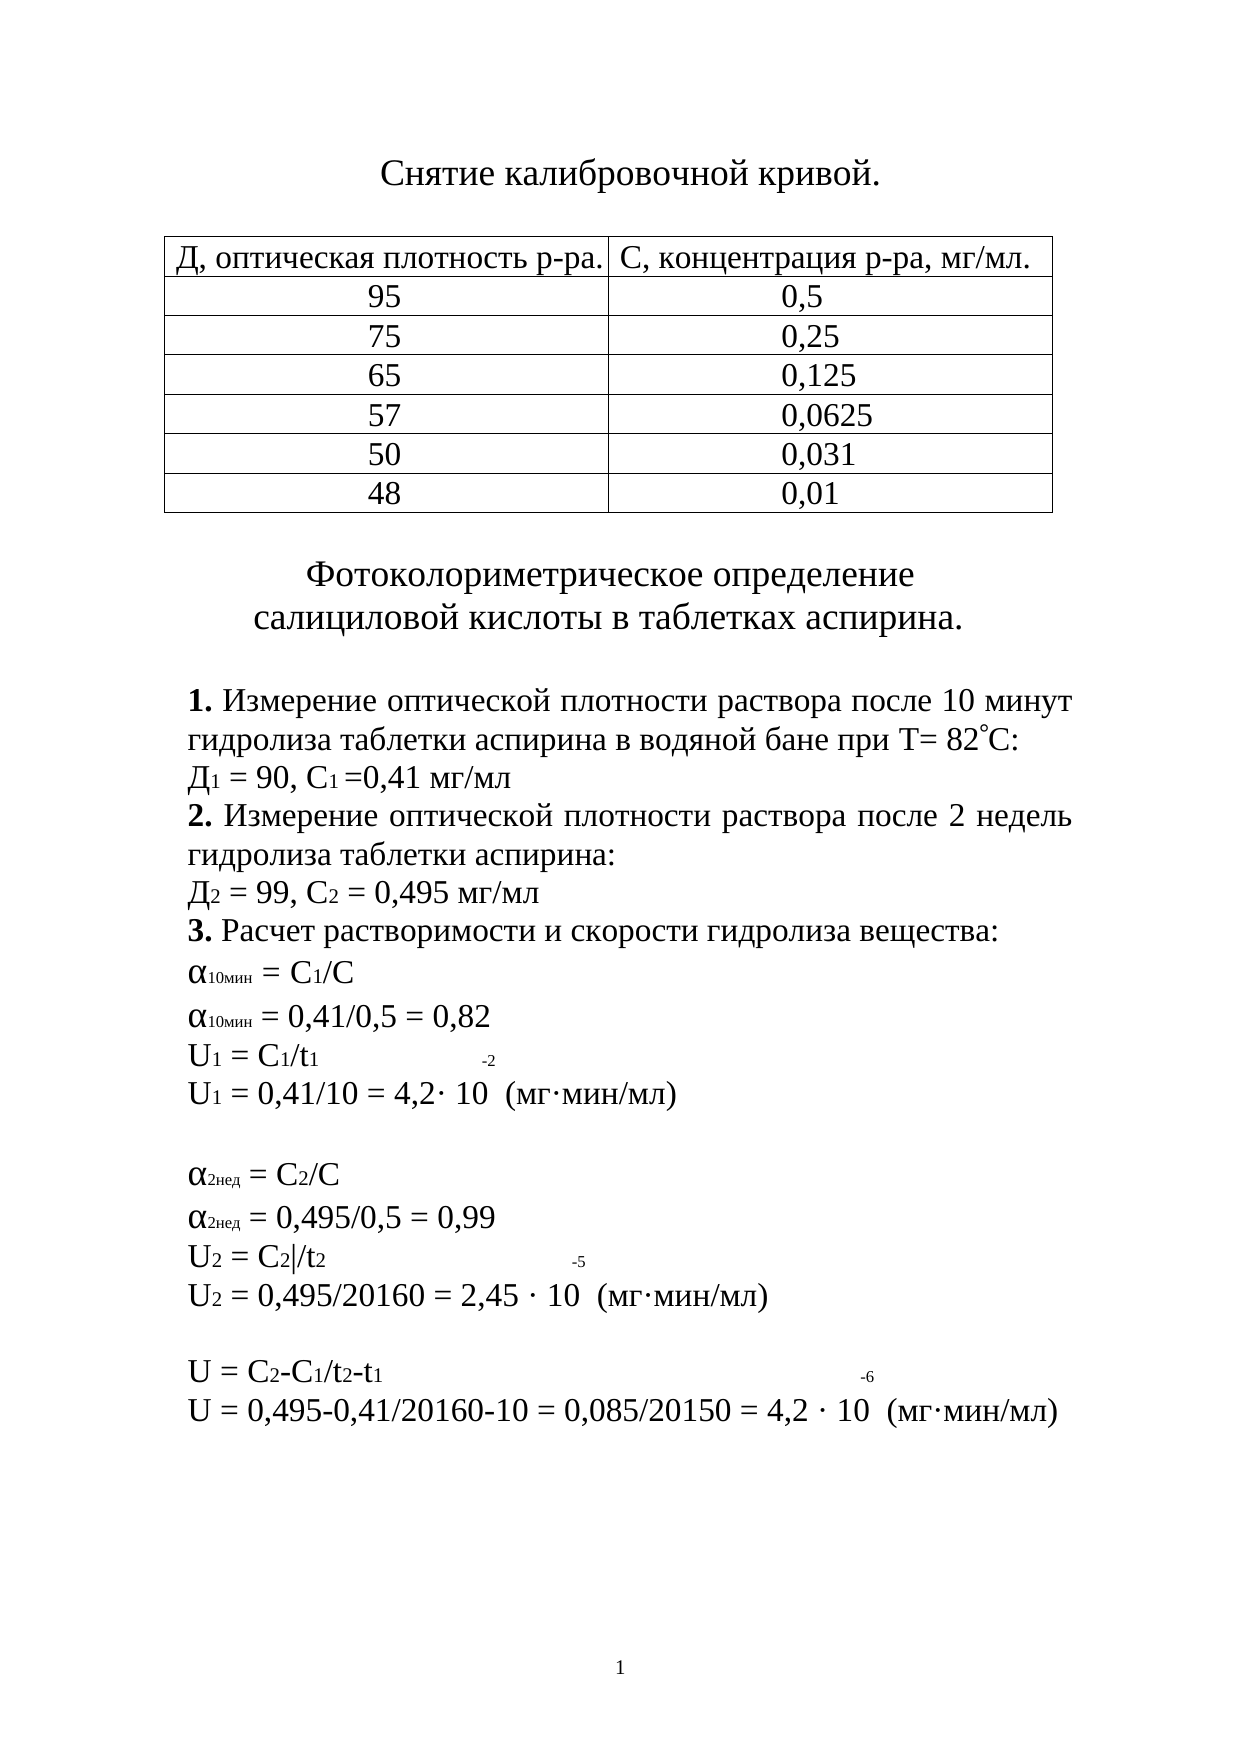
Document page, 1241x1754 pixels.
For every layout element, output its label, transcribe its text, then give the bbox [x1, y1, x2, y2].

text U = C2-C1/t2-t1 -6 [187, 1351, 1073, 1390]
text α10мин = С1/С [187, 949, 1073, 992]
table_cell 0,125 [609, 355, 1052, 394]
text салициловой кислоты в таблетках аспирина. [187, 594, 1073, 637]
text U2 = C2|/t2 -5 [187, 1236, 1073, 1275]
text α2нед = 0,495/0,5 = 0,99 [187, 1193, 1073, 1236]
text U2 = 0,495/20160 = 2,45 · 10 (мг·мин/мл) [187, 1275, 1073, 1313]
table_cell 0,25 [609, 316, 1052, 354]
table_cell 95 [165, 277, 608, 315]
text 1. Измерение оптической плотности раствора после 10 минут гидролиза таблетки аспирина в водяной бане при T= 82С: [187, 681, 1073, 757]
table_cell 0,01 [609, 474, 1052, 512]
table_header С, концентрация р-ра, мг/мл. [609, 237, 1052, 276]
table_cell 48 [165, 474, 608, 512]
table_cell 0,031 [609, 434, 1052, 472]
text U1 = С1/t1 -2 [187, 1035, 1073, 1073]
table_cell 0,0625 [609, 395, 1052, 433]
table_cell 57 [165, 395, 608, 433]
table_cell 75 [165, 316, 608, 354]
table_cell 0,5 [609, 277, 1052, 315]
text U = 0,495-0,41/20160-10 = 0,085/20150 = 4,2 · 10 (мг·мин/мл) [187, 1390, 1073, 1428]
text 2. Измерение оптической плотности раствора после 2 недель гидролиза таблетки аспирина: [187, 796, 1073, 872]
text Фотоколориметрическое определение [187, 551, 1073, 594]
text U1 = 0,41/10 = 4,2· 10 (мг·мин/мл) [187, 1073, 1073, 1112]
text Д1 = 90, С1 =0,41 мг/мл [187, 757, 1073, 796]
table_header Д, оптическая плотность р-ра. [165, 237, 608, 276]
text α10мин = 0,41/0,5 = 0,82 [187, 992, 1073, 1035]
text 3. Расчет растворимости и скорости гидролиза вещества: [187, 911, 1073, 949]
text α2нед = С2/С [187, 1150, 1073, 1193]
table_cell 50 [165, 434, 608, 472]
table_cell 65 [165, 355, 608, 394]
text Снятие калибровочной кривой. [187, 150, 1073, 193]
text Д2 = 99, С2 = 0,495 мг/мл [187, 872, 1073, 911]
